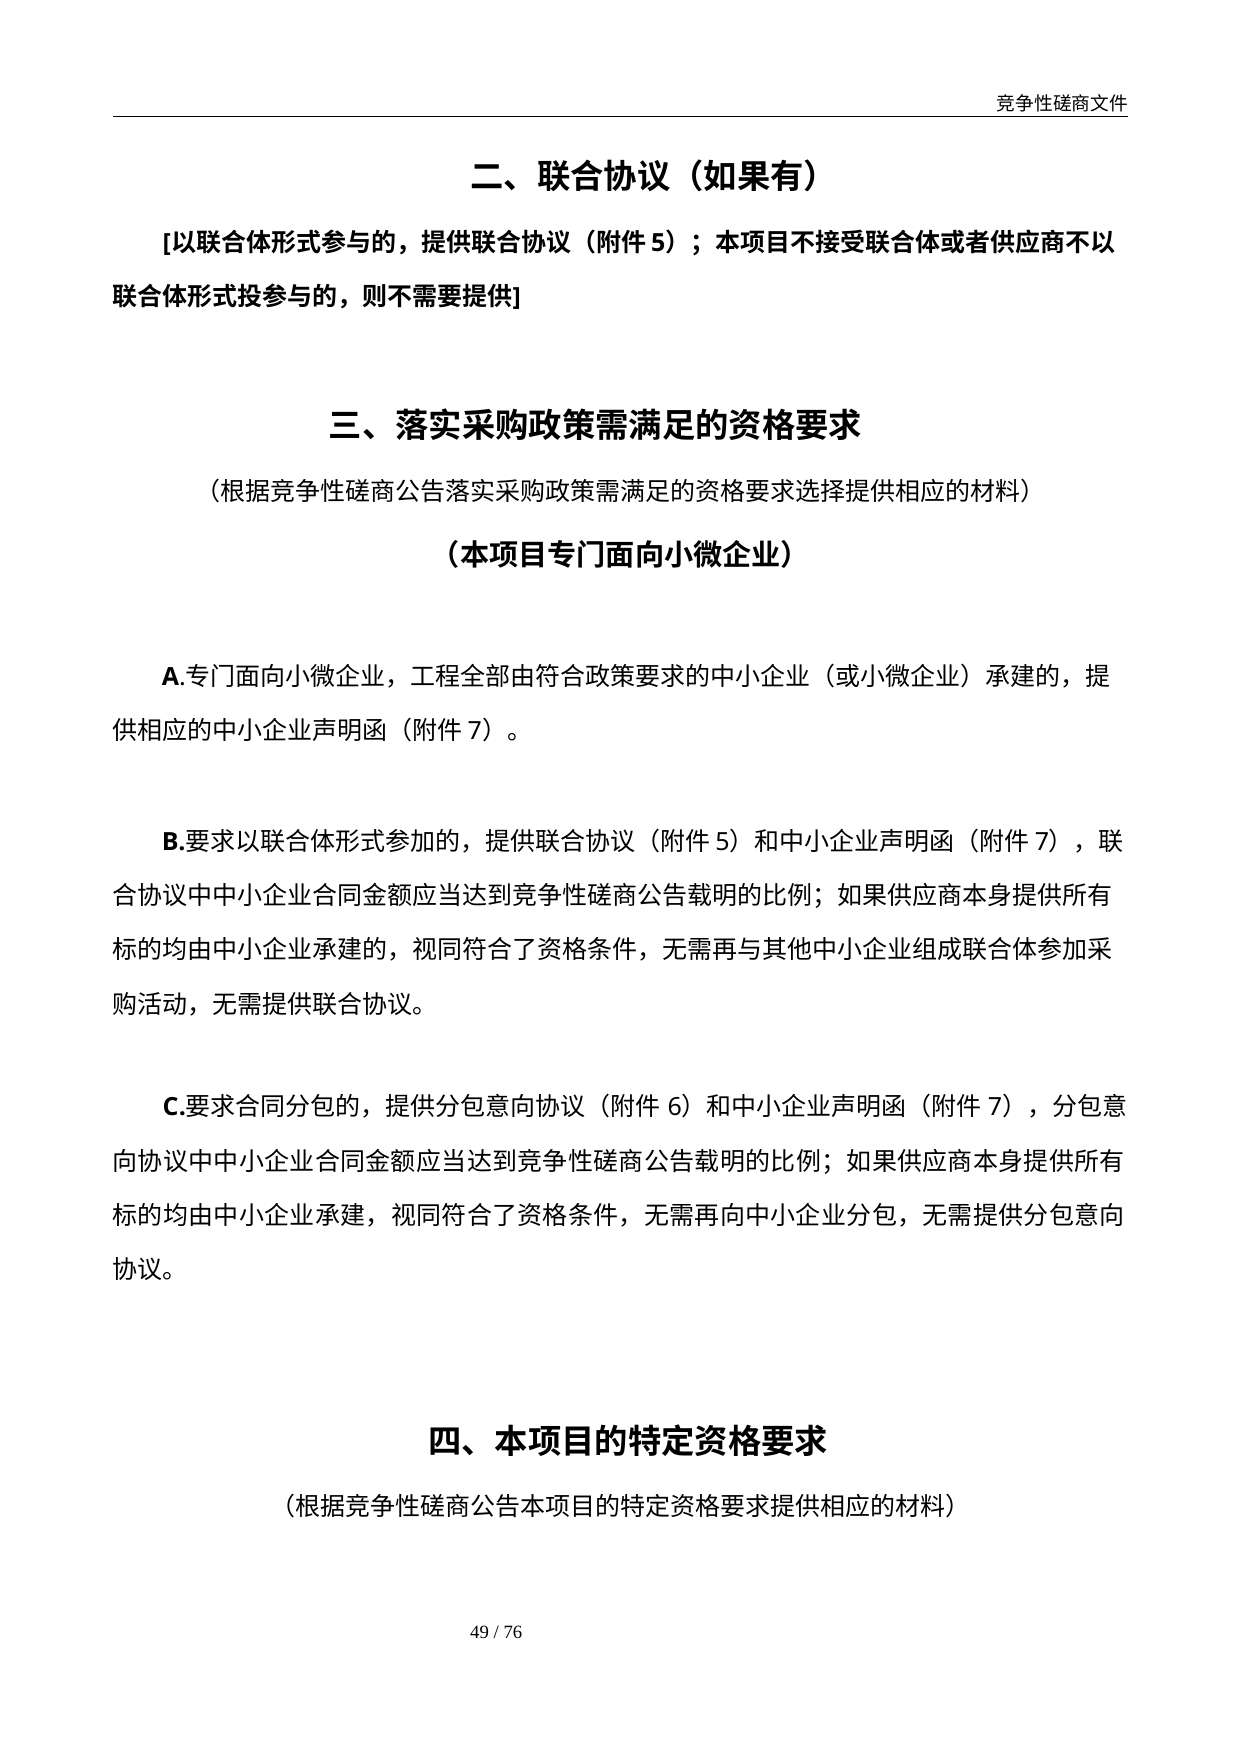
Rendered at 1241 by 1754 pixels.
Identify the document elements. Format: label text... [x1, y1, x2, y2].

text （本项目专门面向小微企业） [112, 531, 1128, 573]
text C.要求合同分包的，提供分包意向协议（附件6）和中小企业声明函（附件7），分包意向协议中中小企业合同金额应当达到竞争性磋商公告载明的比例；如果供应商本身提供所有标的均由中小企业承建，视同符合了资格条件，无需再向中小企业分包，无需提供分包意向协议。 [112, 1087, 1128, 1286]
text 二、联合协议（如果有） [112, 150, 1128, 198]
text A.专门面向小微企业，工程全部由符合政策要求的中小企业（或小微企业）承建的，提供相应的中小企业声明函（附件7）。 [112, 656, 1128, 747]
text [以联合体形式参与的，提供联合协议（附件5）；本项目不接受联合体或者供应商不以联合体形式投参与的，则不需要提供] [112, 222, 1128, 313]
text 四、本项目的特定资格要求 [128, 1414, 1128, 1463]
text 三、落实采购政策需满足的资格要求 [112, 399, 1078, 447]
text （根据竞争性磋商公告本项目的特定资格要求提供相应的材料） [112, 1487, 1128, 1523]
text （根据竞争性磋商公告落实采购政策需满足的资格要求选择提供相应的材料） [112, 471, 1128, 508]
text B.要求以联合体形式参加的，提供联合协议（附件5）和中小企业声明函（附件7），联合协议中中小企业合同金额应当达到竞争性磋商公告载明的比例；如果供应商本身提供所有标的均由中小企业承建的，视同符合了资格条件，无需再与其他中小企业组成联合体参加采购活动，无需提供联合协议。 [112, 821, 1128, 1020]
